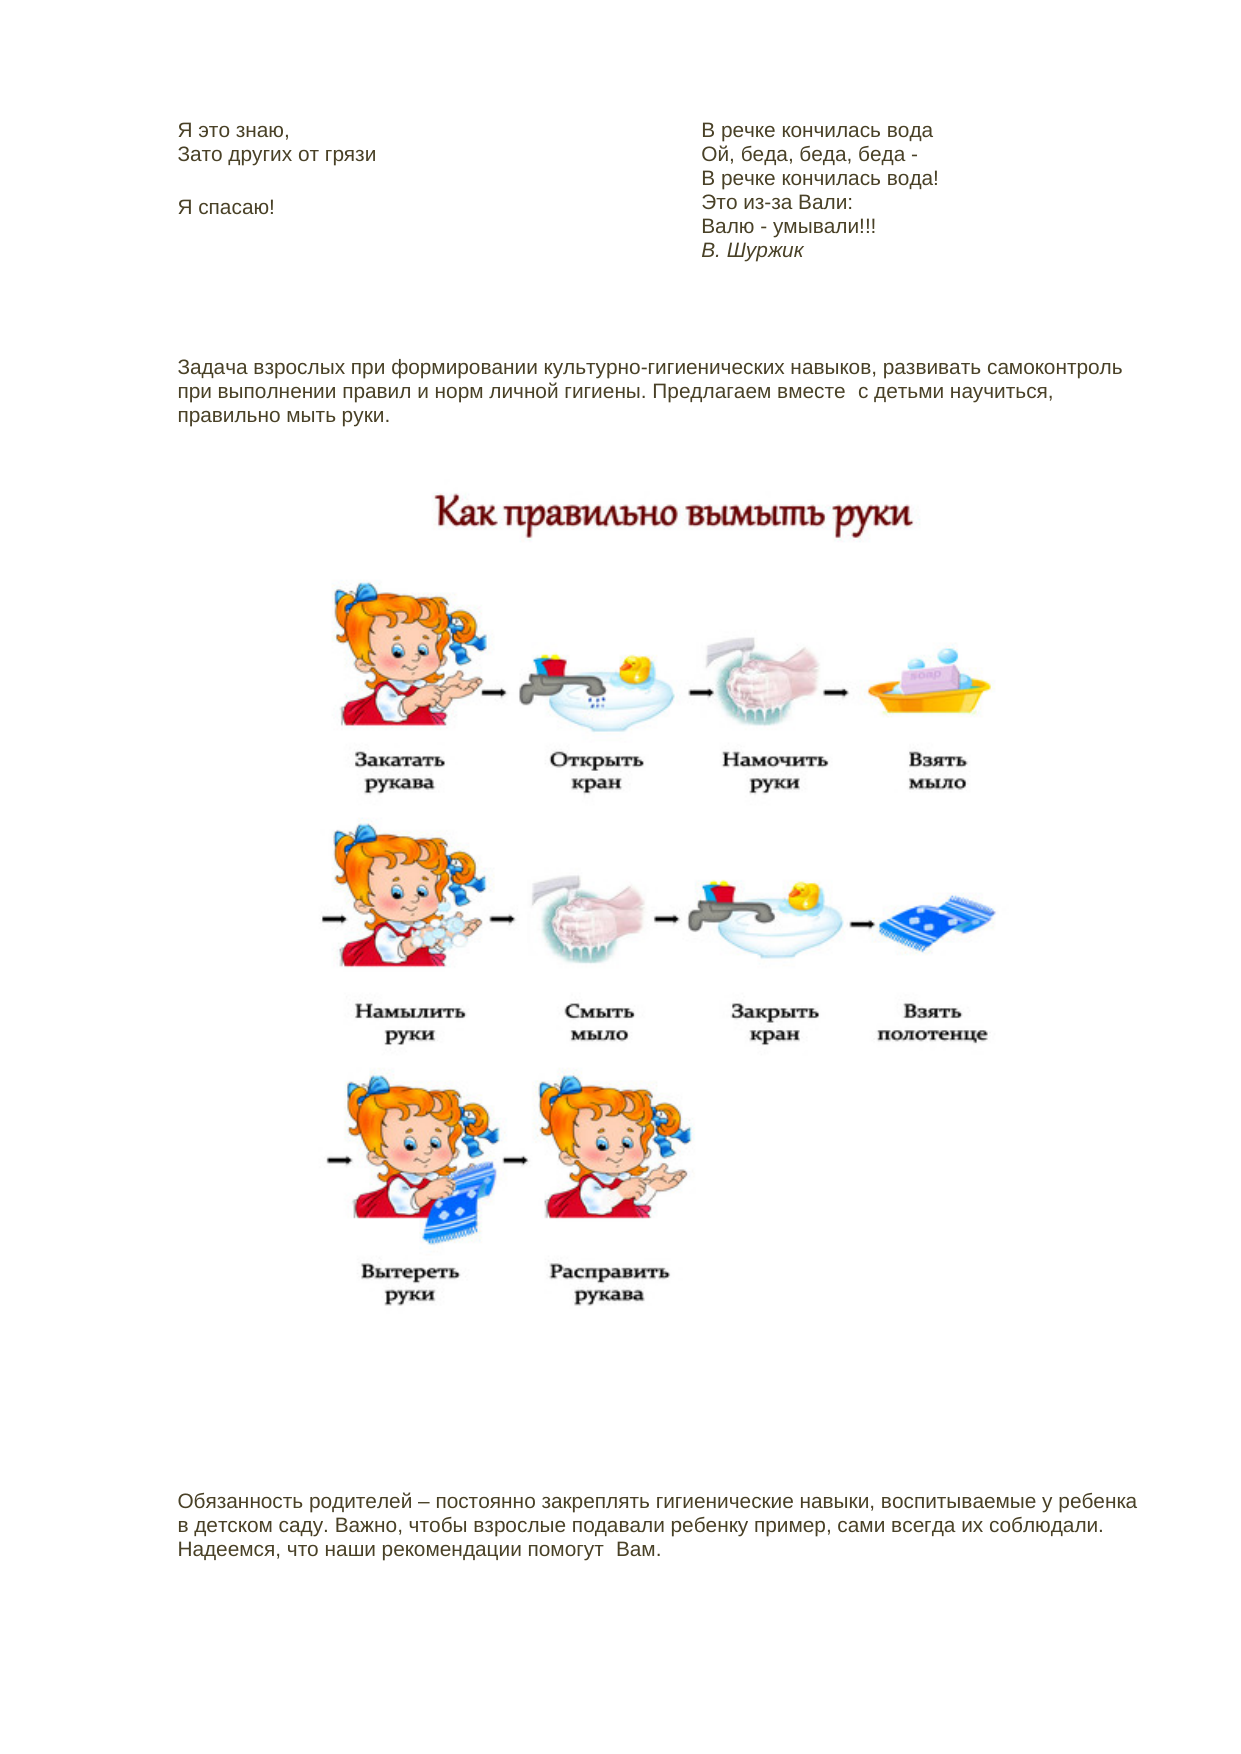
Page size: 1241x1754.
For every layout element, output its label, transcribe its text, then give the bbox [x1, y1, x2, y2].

text - Грязнуля ты! На лбу твоем чернила! – Воскликнула Вода, Увидев Мыло. - Да, - Мыло говорит, - Я это знаю, Зато других от грязи [177, 118, 627, 166]
text Я спасаю! [177, 195, 627, 219]
text Обязанность родителей – постоянно закреплять гигиенические навыки, воспитываемые у ребенка в детском саду. Важно, чтобы взрослые подавали ребенку пример, сами всегда их соблюдали. Надеемся, что наши рекомендации помогут Вам. [177, 1489, 1152, 1561]
text В речке кончилась вода Ой, беда, беда, беда - В речке кончилась вода! Это из-за Вали: Валю - умывали!!! В. Шуржик [701, 118, 1152, 262]
text Задача взрослых при формировании культурно-гигиенических навыков, развивать самоконтроль при выполнении правил и норм личной гигиены. Предлагаем вместе с детьми научиться, правильно мыть руки. [177, 354, 1152, 426]
picture [307, 455, 1016, 1456]
